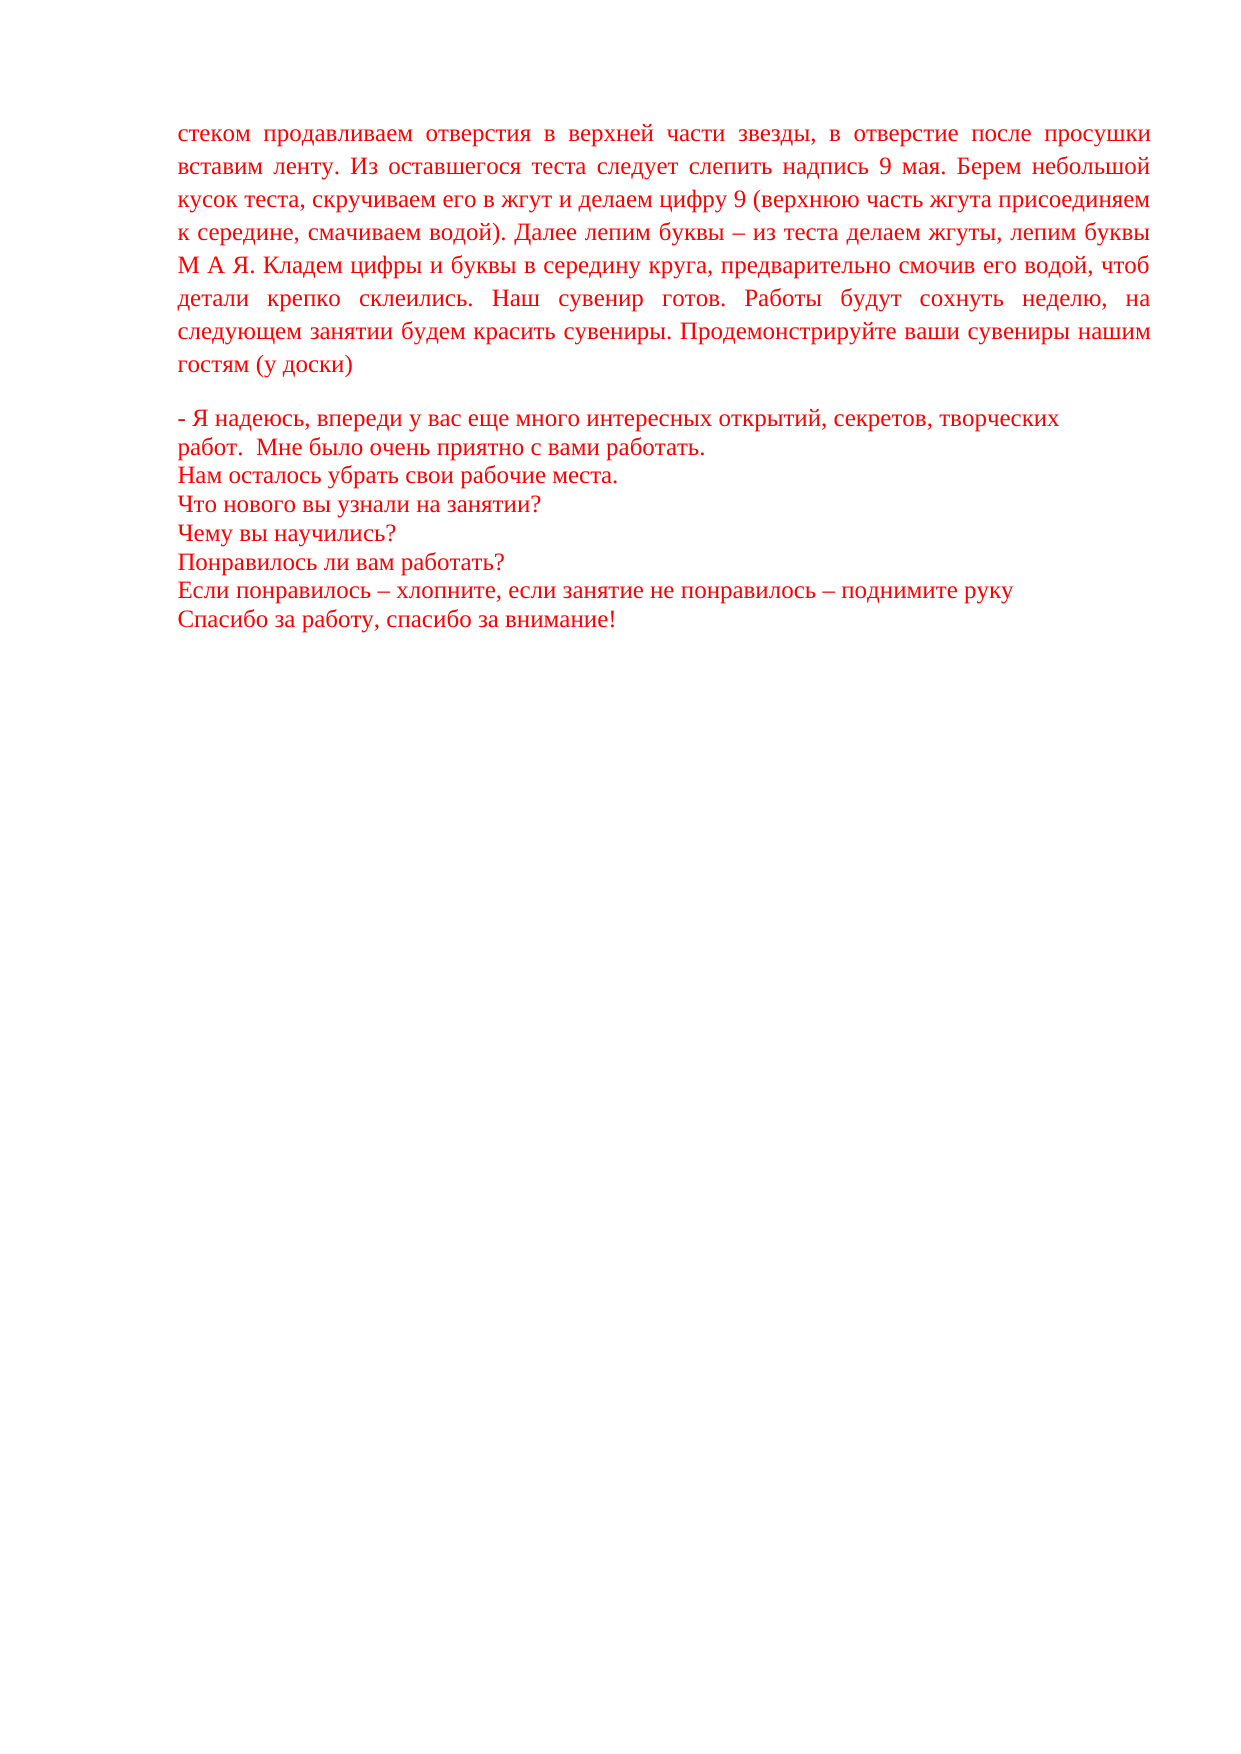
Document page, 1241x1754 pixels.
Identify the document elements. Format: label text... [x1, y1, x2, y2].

text Понравилось ли вам работать? [177, 547, 1152, 576]
text Что нового вы узнали на занятии? [177, 489, 1152, 518]
text Спасибо за работу, спасибо за внимание! [177, 604, 1152, 633]
text Нам осталось убрать свои рабочие места. [177, 461, 1152, 489]
text Если понравилось – хлопните, если занятие не понравилось – поднимите руку [177, 576, 1152, 604]
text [177, 118, 1152, 378]
text Чему вы научились? [177, 518, 1152, 547]
text - Я надеюсь, впереди у вас еще много интересных открытий, секретов, творческих работ. Мне было очень приятно с вами работать. [177, 403, 1152, 461]
